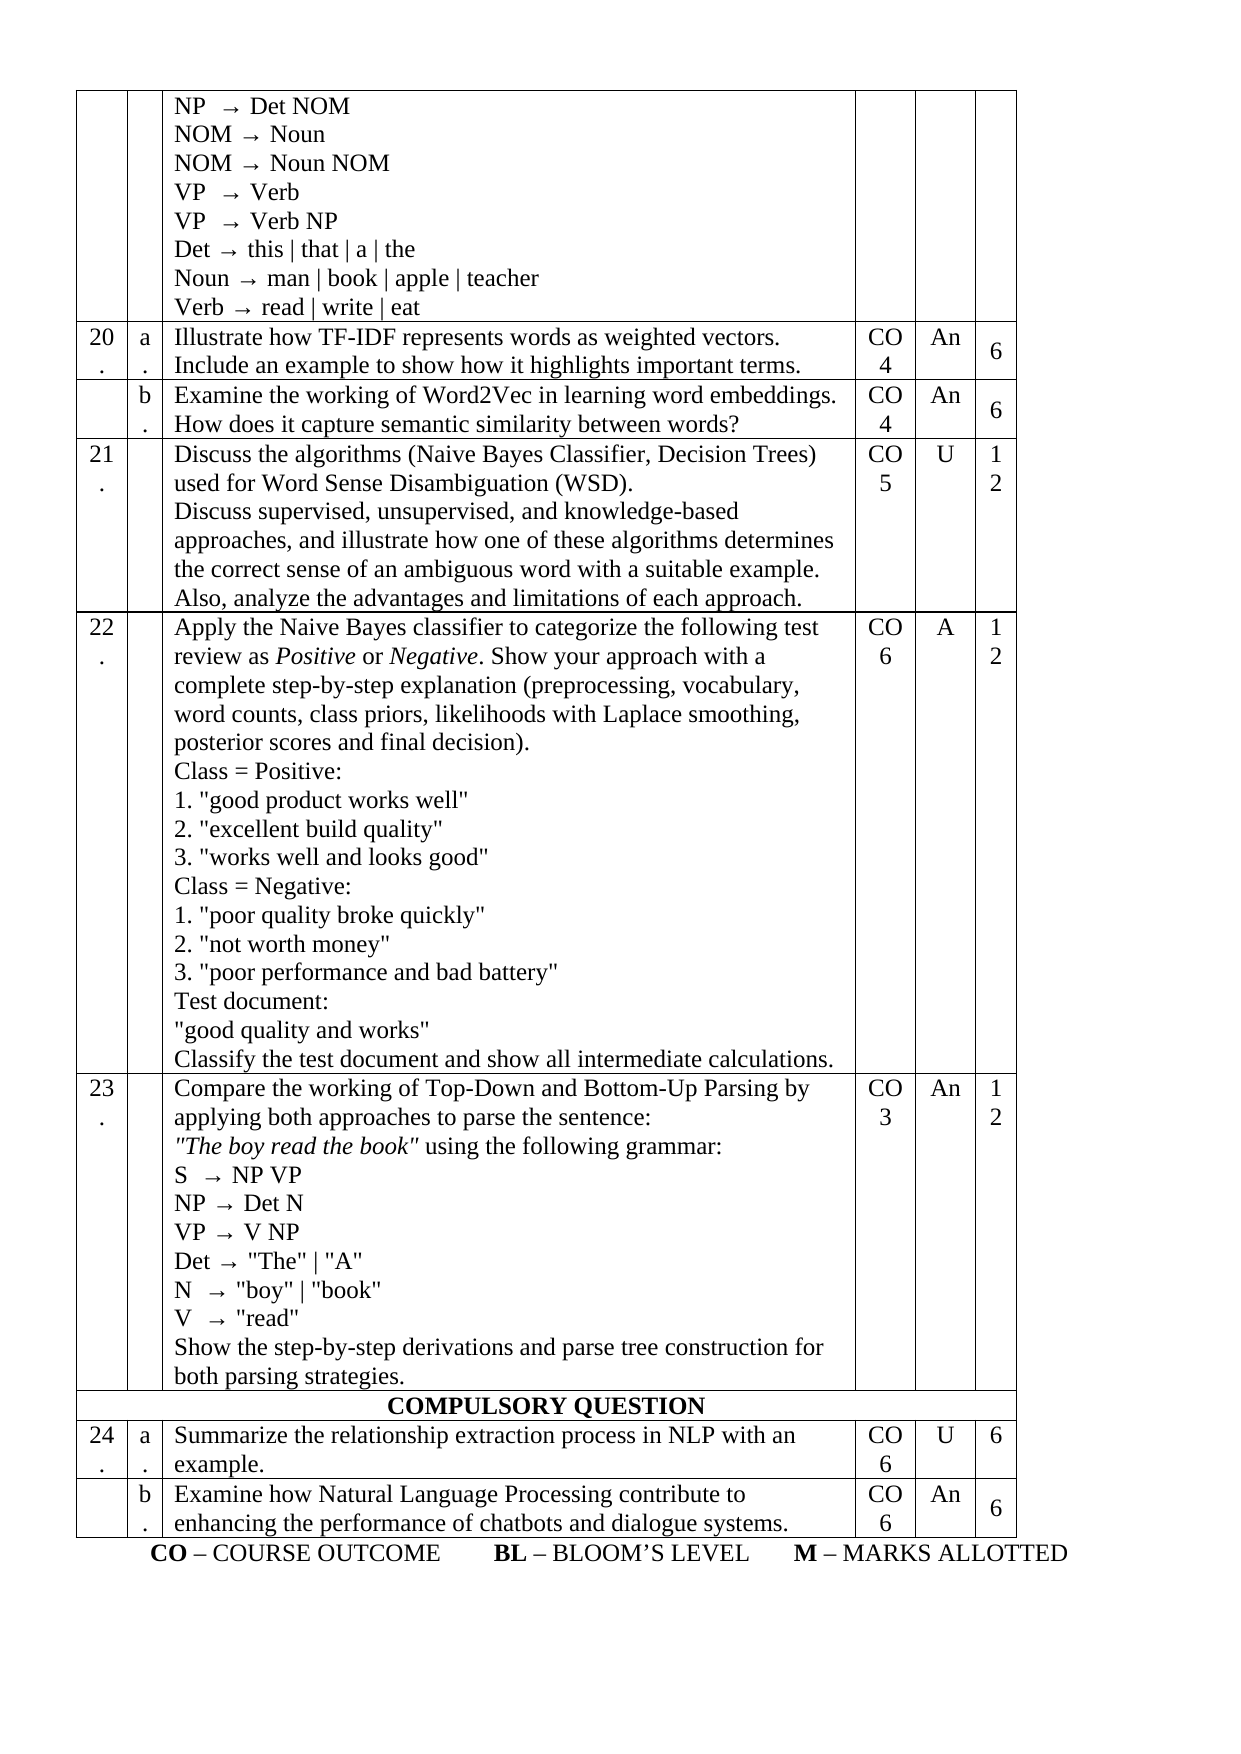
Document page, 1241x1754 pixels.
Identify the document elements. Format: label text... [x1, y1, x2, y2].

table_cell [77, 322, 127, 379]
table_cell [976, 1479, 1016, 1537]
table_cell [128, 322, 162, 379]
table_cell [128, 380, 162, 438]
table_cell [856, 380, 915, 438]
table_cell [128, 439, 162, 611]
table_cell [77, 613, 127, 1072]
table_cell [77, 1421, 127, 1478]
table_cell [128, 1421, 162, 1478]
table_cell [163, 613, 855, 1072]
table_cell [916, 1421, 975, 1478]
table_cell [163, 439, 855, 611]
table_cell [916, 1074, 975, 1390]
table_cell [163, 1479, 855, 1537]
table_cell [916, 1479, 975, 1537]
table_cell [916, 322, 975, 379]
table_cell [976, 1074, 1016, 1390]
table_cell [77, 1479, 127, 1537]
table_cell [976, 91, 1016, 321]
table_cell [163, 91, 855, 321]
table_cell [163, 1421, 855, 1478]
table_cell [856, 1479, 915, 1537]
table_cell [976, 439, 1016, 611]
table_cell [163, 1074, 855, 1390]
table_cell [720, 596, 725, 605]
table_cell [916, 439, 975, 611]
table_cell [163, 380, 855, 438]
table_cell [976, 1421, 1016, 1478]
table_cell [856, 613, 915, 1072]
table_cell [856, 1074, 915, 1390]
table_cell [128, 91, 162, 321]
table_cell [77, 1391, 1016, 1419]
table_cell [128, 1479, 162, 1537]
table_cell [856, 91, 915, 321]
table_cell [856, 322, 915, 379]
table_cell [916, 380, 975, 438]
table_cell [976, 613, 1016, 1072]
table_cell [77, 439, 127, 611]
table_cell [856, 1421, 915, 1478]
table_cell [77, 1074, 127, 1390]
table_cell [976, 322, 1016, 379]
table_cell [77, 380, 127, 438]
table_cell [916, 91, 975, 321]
text CO – COURSE OUTCOME BL – BLOOM’S LEVEL M – MARKS ALLOTTED [150, 1538, 1090, 1566]
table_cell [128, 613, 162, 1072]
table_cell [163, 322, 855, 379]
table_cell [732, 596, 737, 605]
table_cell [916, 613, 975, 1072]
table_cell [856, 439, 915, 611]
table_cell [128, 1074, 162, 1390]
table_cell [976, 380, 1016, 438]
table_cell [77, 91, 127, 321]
